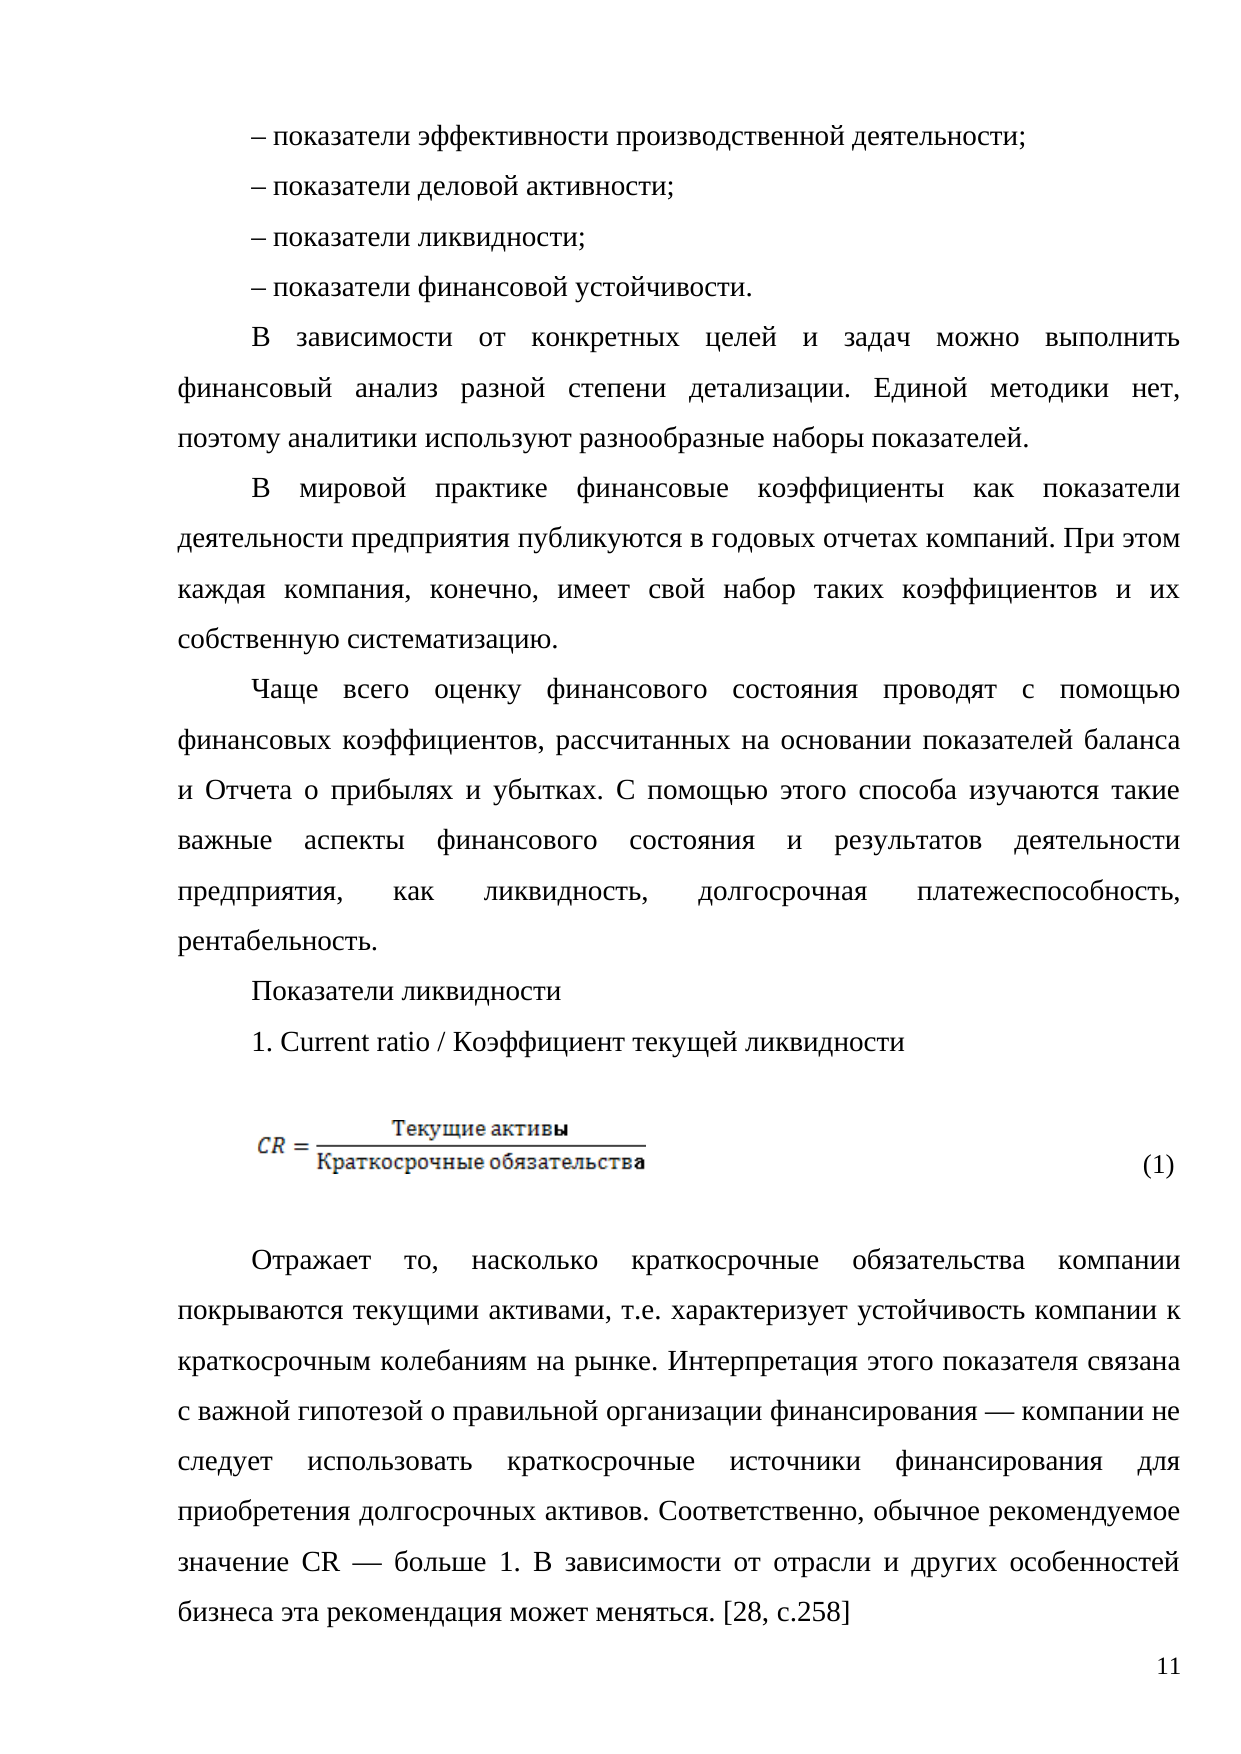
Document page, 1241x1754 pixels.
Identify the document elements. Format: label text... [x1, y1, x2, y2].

text Чаще всего оценку финансового состояния проводят с помощью финансовых коэффициентов, рассчитанных на основании показателей баланса и Отчета о прибылях и убытках. С помощью этого способа изучаются такие важные аспекты финансового состояния и результатов деятельности предприятия, как ликвидность, долгосрочная платежеспособность, рентабельность. [177, 672, 1181, 957]
text В мировой практике финансовые коэффициенты как показатели деятельности предприятия публикуются в годовых отчетах компаний. При этом каждая компания, конечно, имеет свой набор таких коэффициентов и их собственную систематизацию. [177, 470, 1181, 655]
text – показатели ликвидности; [177, 219, 1181, 252]
text – показатели финансовой устойчивости. [177, 269, 1181, 303]
text – показатели эффективности производственной деятельности; [177, 118, 1181, 152]
text 1. Current ratio / Коэффициент текущей ликвидности [177, 1024, 1181, 1057]
text В зависимости от конкретных целей и задач можно выполнить финансовый анализ разной степени детализации. Единой методики нет, поэтому аналитики используют разнообразные наборы показателей. [177, 319, 1181, 453]
picture [257, 1120, 646, 1174]
text – показатели деловой активности; [177, 168, 1181, 202]
text Показатели ликвидности [177, 973, 1181, 1007]
text Отражает то, насколько краткосрочные обязательства компании покрываются текущими активами, т.е. характеризует устойчивость компании к краткосрочным колебаниям на рынке. Интерпретация этого показателя связана с важной гипотезой о правильной организации финансирования — компании не следует использовать краткосрочные источники финансирования для приобретения долгосрочных активов. Соответственно, обычное рекомендуемое значение CR — больше 1. В зависимости от отрасли и других особенностей бизнеса эта рекомендация может меняться. [28, c.258] [177, 1242, 1181, 1628]
